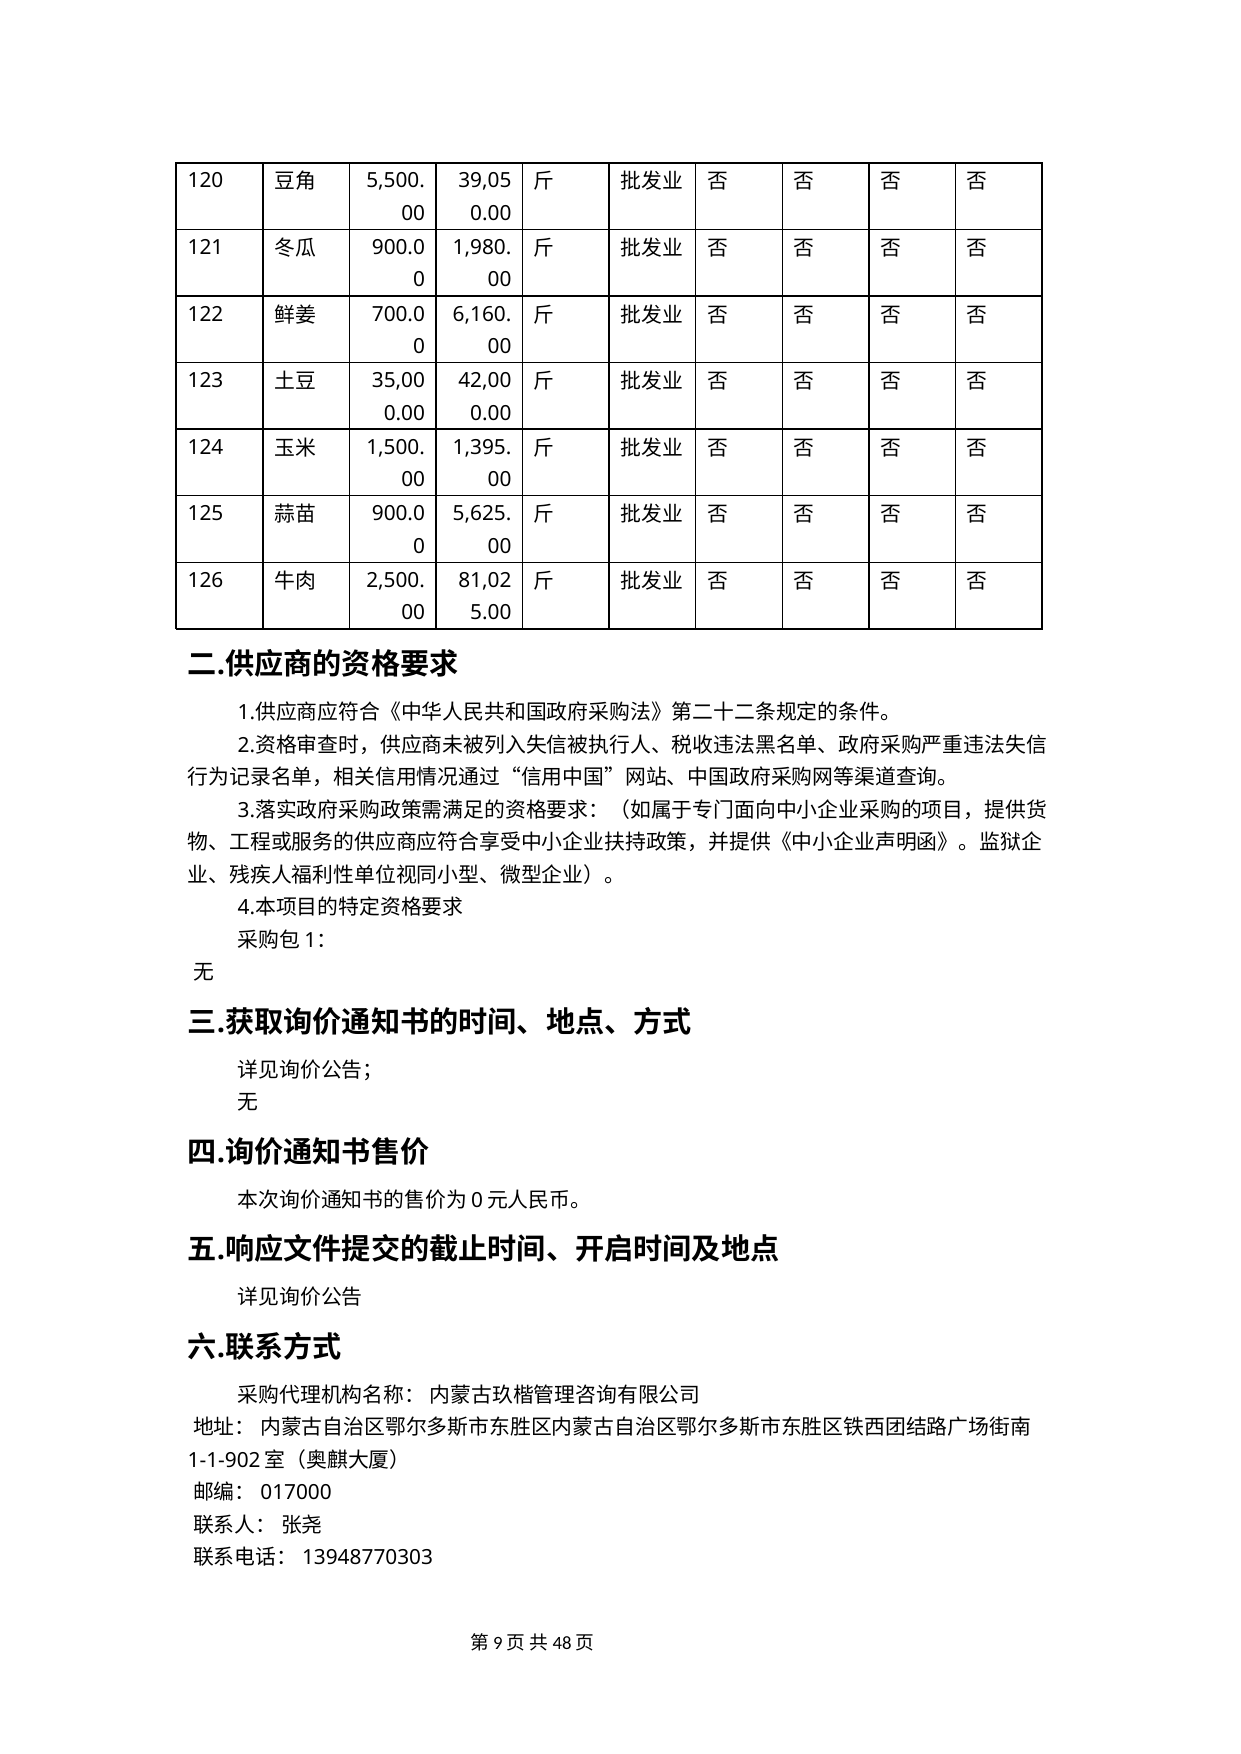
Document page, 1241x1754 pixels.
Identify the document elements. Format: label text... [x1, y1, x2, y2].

table_cell 900.00 [350, 496, 435, 561]
table_cell 批发业 [610, 563, 695, 628]
table_cell 否 [783, 297, 868, 362]
table_cell 否 [783, 563, 868, 628]
text 联系人： 张尧 [187, 1507, 1053, 1539]
text 邮编： 017000 [187, 1474, 1053, 1507]
table_cell 否 [956, 430, 1041, 495]
table_cell 豆角 [264, 164, 349, 228]
table_cell 否 [870, 363, 955, 428]
text 详见询价公告； [187, 1052, 1053, 1084]
table_cell 900.00 [350, 230, 435, 295]
table_cell 批发业 [610, 430, 695, 495]
text 采购包1： [187, 922, 1053, 954]
table_cell 125 [177, 496, 262, 561]
table_cell 700.00 [350, 297, 435, 362]
text 4.本项目的特定资格要求 [187, 889, 1053, 922]
table_cell 冬瓜 [264, 230, 349, 295]
text 无 [187, 954, 1053, 987]
text 1.供应商应符合《中华人民共和国政府采购法》第二十二条规定的条件。 [187, 694, 1053, 727]
table_cell 5,500.00 [350, 164, 435, 228]
text 四.询价通知书售价 [187, 1117, 1053, 1182]
table_cell 1,500.00 [350, 430, 435, 495]
text 地址： 内蒙古自治区鄂尔多斯市东胜区内蒙古自治区鄂尔多斯市东胜区铁西团结路广场街南1-1-902室（奥麒大厦） [187, 1409, 1053, 1474]
table_cell 120 [177, 164, 262, 228]
table_cell 2,500.00 [350, 563, 435, 628]
text 2.资格审查时，供应商未被列入失信被执行人、税收违法黑名单、政府采购严重违法失信行为记录名单，相关信用情况通过“信用中国”网站、中国政府采购网等渠道查询。 [187, 727, 1053, 792]
table_cell 斤 [523, 563, 608, 628]
table_cell 否 [696, 297, 782, 362]
table_cell 鲜姜 [264, 297, 349, 362]
table_cell 否 [696, 363, 782, 428]
table_cell 否 [956, 563, 1041, 628]
table_cell 斤 [523, 230, 608, 295]
table_cell 玉米 [264, 430, 349, 495]
table_cell 否 [956, 496, 1041, 561]
table_cell 否 [696, 496, 782, 561]
table_cell 否 [956, 297, 1041, 362]
table_cell 否 [783, 496, 868, 561]
table_cell 牛肉 [264, 563, 349, 628]
table_cell 6,160.00 [437, 297, 522, 362]
table_cell 否 [696, 563, 782, 628]
table_cell 39,050.00 [437, 164, 522, 228]
table_cell 1,395.00 [437, 430, 522, 495]
table_cell 斤 [523, 496, 608, 561]
table_cell 否 [696, 430, 782, 495]
table_cell 批发业 [610, 363, 695, 428]
table_cell 批发业 [610, 297, 695, 362]
table_cell 斤 [523, 164, 608, 228]
table_cell 斤 [523, 297, 608, 362]
table_cell 蒜苗 [264, 496, 349, 561]
table_cell 批发业 [610, 230, 695, 295]
table_cell 否 [870, 164, 955, 228]
table_cell 123 [177, 363, 262, 428]
table_cell 否 [870, 496, 955, 561]
table_cell 121 [177, 230, 262, 295]
table_cell 35,000.00 [350, 363, 435, 428]
table_cell 否 [870, 297, 955, 362]
table_cell 否 [870, 230, 955, 295]
text 详见询价公告 [187, 1279, 1053, 1312]
table_cell 否 [783, 363, 868, 428]
text 联系电话： 13948770303 [187, 1539, 1053, 1572]
table_cell 1,980.00 [437, 230, 522, 295]
text 五.响应文件提交的截止时间、开启时间及地点 [187, 1214, 1053, 1279]
table_cell 斤 [523, 363, 608, 428]
table_cell 否 [956, 164, 1041, 228]
table_cell 否 [956, 230, 1041, 295]
table_cell 否 [696, 230, 782, 295]
table_cell 81,025.00 [437, 563, 522, 628]
text 三.获取询价通知书的时间、地点、方式 [187, 987, 1053, 1052]
table_cell 斤 [523, 430, 608, 495]
table_cell 批发业 [610, 496, 695, 561]
table_cell 否 [783, 164, 868, 228]
table_cell 126 [177, 563, 262, 628]
table_cell 土豆 [264, 363, 349, 428]
table_cell 否 [870, 563, 955, 628]
table_cell 否 [870, 430, 955, 495]
text 3.落实政府采购政策需满足的资格要求：（如属于专门面向中小企业采购的项目，提供货物、工程或服务的供应商应符合享受中小企业扶持政策，并提供《中小企业声明函》。监狱企业、残疾人福利性单位视同小型、微型企业）。 [187, 792, 1053, 889]
table_cell 批发业 [610, 164, 695, 228]
text 二.供应商的资格要求 [187, 629, 1053, 694]
table_cell 5,625.00 [437, 496, 522, 561]
table_cell 42,000.00 [437, 363, 522, 428]
table_cell 122 [177, 297, 262, 362]
table_cell 否 [783, 230, 868, 295]
table_cell 否 [956, 363, 1041, 428]
text 六.联系方式 [187, 1312, 1053, 1377]
text 采购代理机构名称： 内蒙古玖楷管理咨询有限公司 [187, 1377, 1053, 1409]
text 无 [187, 1084, 1053, 1117]
table_cell 124 [177, 430, 262, 495]
table_cell 否 [696, 164, 782, 228]
table_cell 否 [783, 430, 868, 495]
text 本次询价通知书的售价为0元人民币。 [187, 1182, 1053, 1214]
